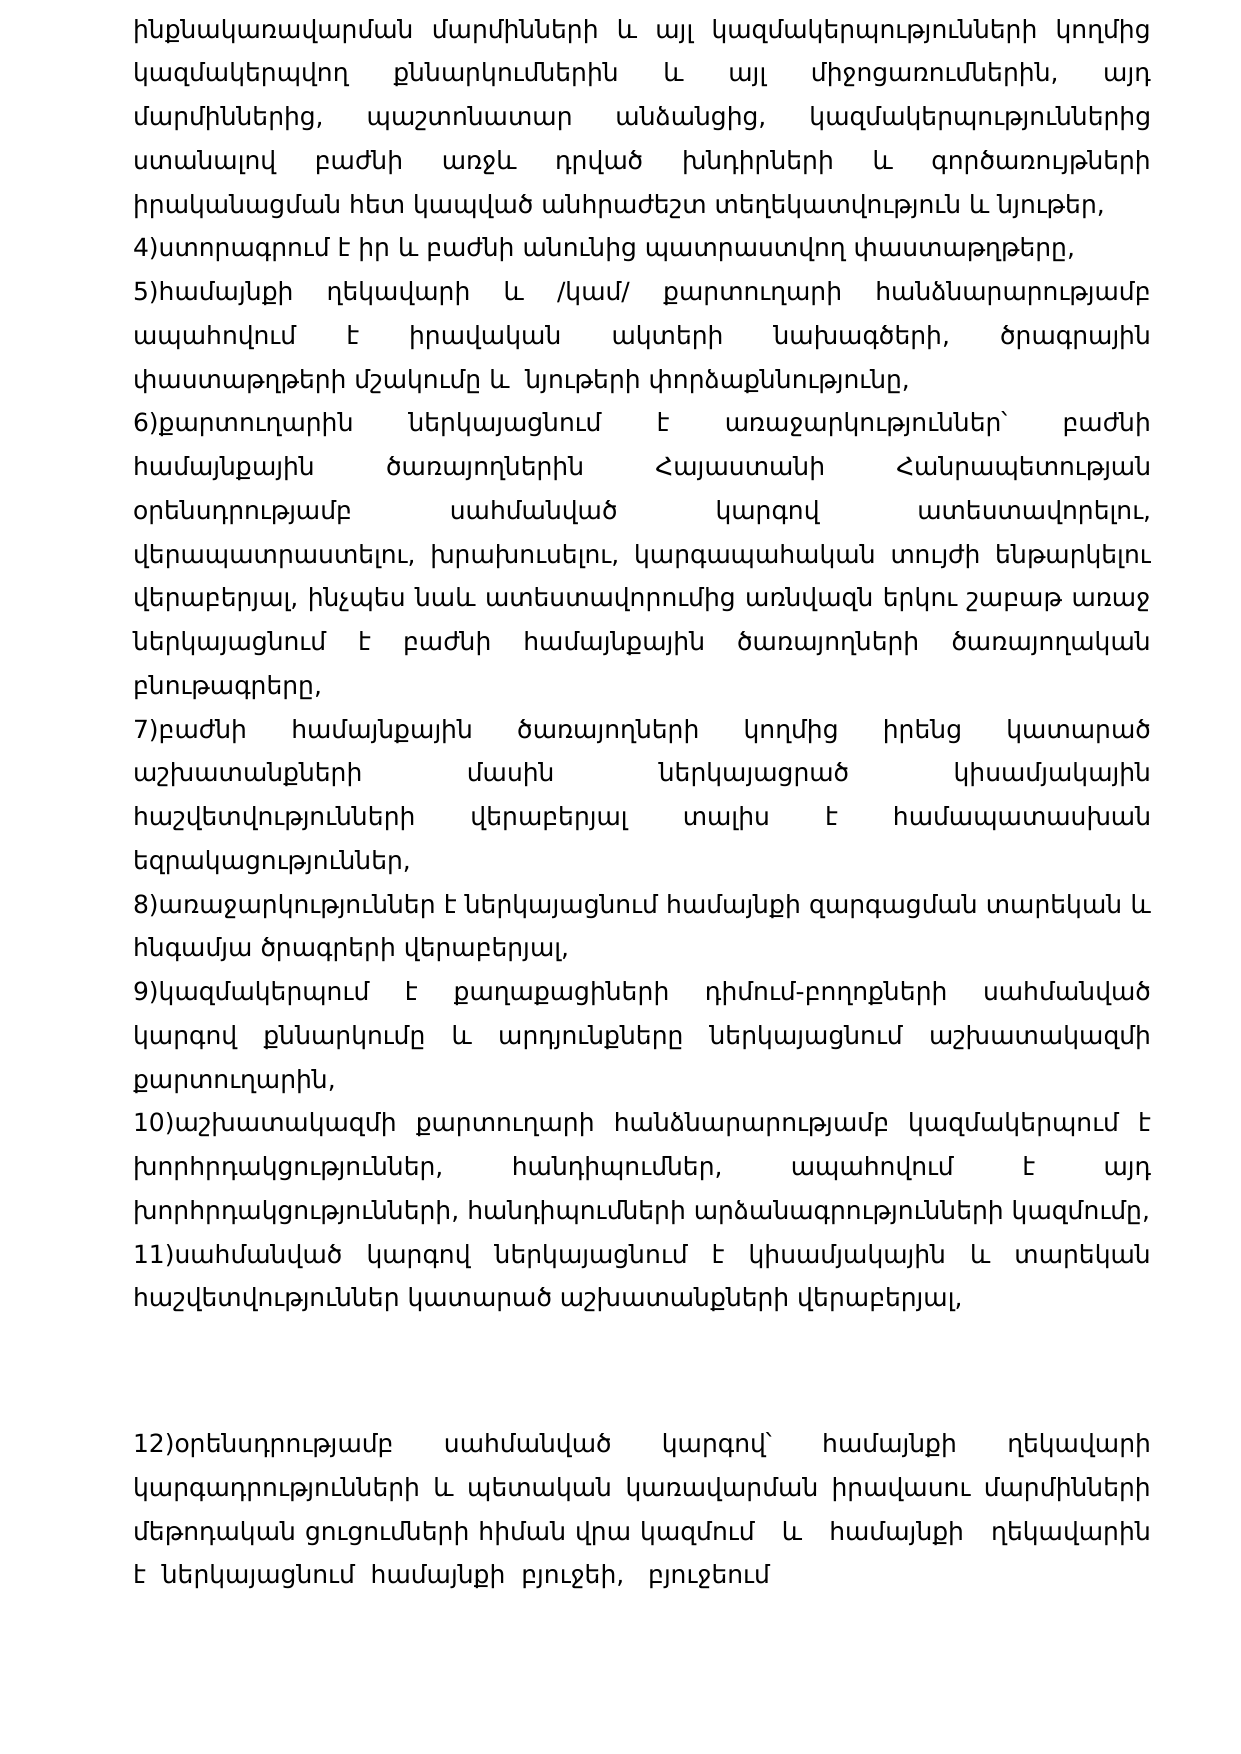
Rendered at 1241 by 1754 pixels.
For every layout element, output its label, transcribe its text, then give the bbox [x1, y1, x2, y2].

text 11)սահմանված կարգով ներկայացնում է կիսամյակային և տարեկան հաշվետվություններ կատարած աշխատանքների վերաբերյալ, [133, 1240, 1152, 1313]
text 7)բաժնի համայնքային ծառայողների կողմից իրենց կատարած աշխատանքների մասին ներկայացրած կիսամյակային հաշվետվությունների վերաբերյալ տալիս է համապատասխան եզրակացություններ, [133, 715, 1152, 875]
text 8)առաջարկություններ է ներկայացնում համայնքի զարգացման տարեկան և հնգամյա ծրագրերի վերաբերյալ, [133, 890, 1152, 963]
text 6)քարտուղարին ներկայացնում է առաջարկություններ՝ բաժնի համայնքային ծառայողներին Հայաստանի Հանրապետության օրենսդրությամբ սահմանված կարգով ատեստավորելու, վերապատրաստելու, խրախուսելու, կարգապահական տույժի ենթարկելու վերաբերյալ, ինչպես նաև ատեստավորումից առնվազն երկու շաբաթ առաջ ներկայացնում է բաժնի համայնքային ծառայողների ծառայողական բնութագրերը, [133, 408, 1152, 700]
text 9)կազմակերպում է քաղաքացիների դիմում-բողոքների սահմանված կարգով քննարկումը և արդյունքները ներկայացնում աշխատակազմի քարտուղարին, [133, 977, 1152, 1094]
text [133, 15, 1152, 219]
text 4)ստորագրում է իր և բաժնի անունից պատրաստվող փաստաթղթերը, [133, 233, 1152, 263]
text 10)աշխատակազմի քարտուղարի հանձնարարությամբ կազմակերպում է խորհրդակցություններ, հանդիպումներ, ապահովում է այդ խորհրդակցությունների, հանդիպումների արձանագրությունների կազմումը, [133, 1108, 1152, 1225]
text 12)օրենսդրությամբ սահմանված կարգով՝ համայնքի ղեկավարի կարգադրությունների և պետական կառավարման իրավասու մարմինների մեթոդական ցուցումների հիման վրա կազմում և համայնքի ղեկավարին է ներկայացնում համայնքի բյուջեի, բյուջեում [133, 1429, 1152, 1590]
text 5)համայնքի ղեկավարի և /կամ/ քարտուղարի հանձնարարությամբ ապահովում է իրավական ակտերի նախագծերի, ծրագրային փաստաթղթերի մշակումը և նյութերի փորձաքննությունը, [133, 277, 1152, 394]
